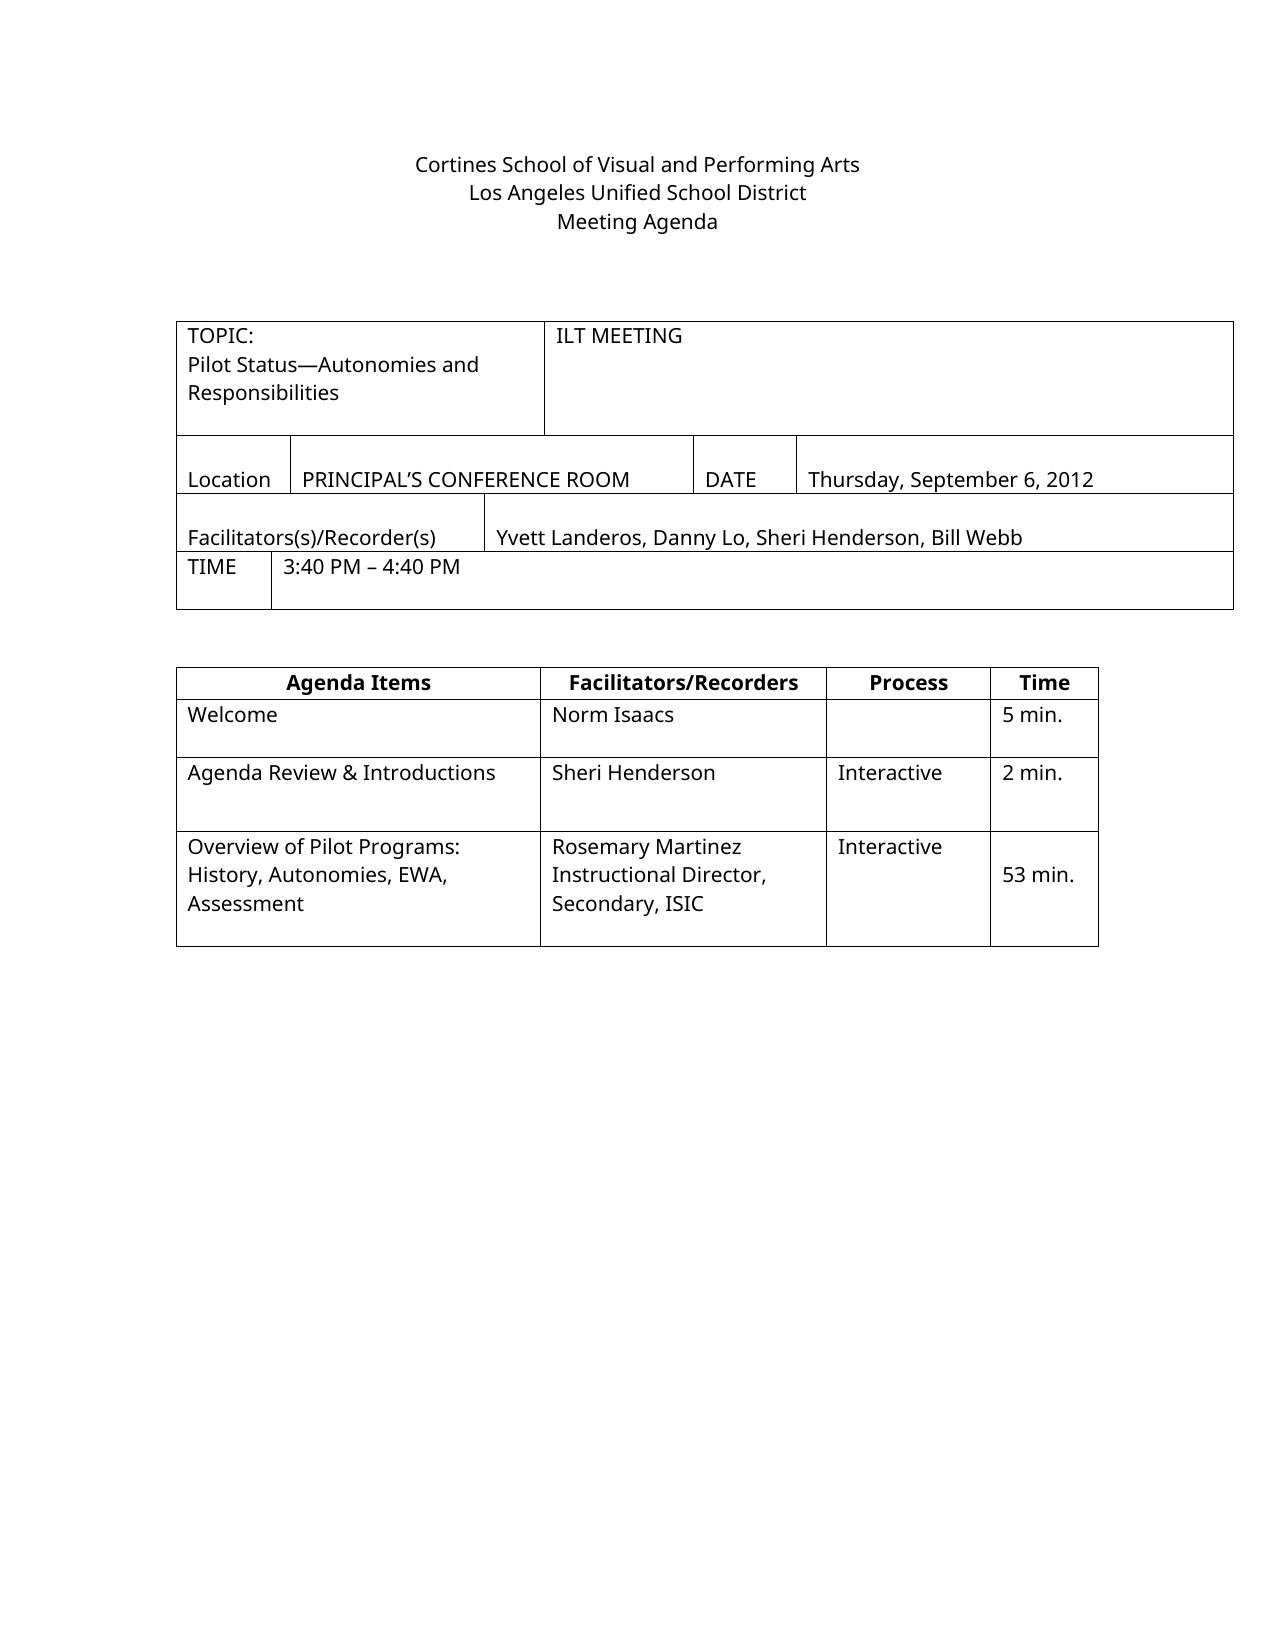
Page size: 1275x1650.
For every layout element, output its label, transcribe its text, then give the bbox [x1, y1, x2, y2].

table_cell Rosemary Martinez Instructional Director, Secondary, ISIC [541, 832, 826, 946]
table_cell DATE [694, 436, 796, 493]
table_cell Sheri Henderson [541, 758, 826, 831]
text Los Angeles Unified School District [187, 178, 1087, 207]
table_cell Location [177, 436, 290, 493]
table_cell 2 min. [991, 758, 1098, 831]
table_cell Facilitators(s)/Recorder(s) [177, 494, 484, 551]
table_cell Welcome [177, 700, 540, 757]
table_cell 5 min. [991, 700, 1098, 757]
table_cell [827, 700, 990, 757]
table_cell TIME [177, 552, 271, 609]
table_header Facilitators/Recorders [541, 668, 826, 699]
table_cell 53 min. [991, 832, 1098, 946]
table_header Agenda Items [177, 668, 540, 699]
table_cell Interactive [827, 758, 990, 831]
text Cortines School of Visual and Performing Arts [187, 150, 1087, 178]
table_cell Overview of Pilot Programs: History, Autonomies, EWA, Assessment [177, 832, 540, 946]
text Meeting Agenda [187, 207, 1087, 235]
table_header Time [991, 668, 1098, 699]
table_cell Interactive [827, 832, 990, 946]
table_header TOPIC: Pilot Status—Autonomies and Responsibilities [177, 322, 544, 435]
table_cell 3:40 PM – 4:40 PM [272, 552, 1233, 609]
table_header ILT MEETING [545, 322, 1233, 435]
table_header Process [827, 668, 990, 699]
table_cell PRINCIPAL’S CONFERENCE ROOM [291, 436, 693, 493]
table_cell Agenda Review & Introductions [177, 758, 540, 831]
table_cell Thursday, September 6, 2012 [797, 436, 1233, 493]
table_cell Norm Isaacs [541, 700, 826, 757]
table_cell Yvett Landeros, Danny Lo, Sheri Henderson, Bill Webb [485, 494, 1233, 551]
